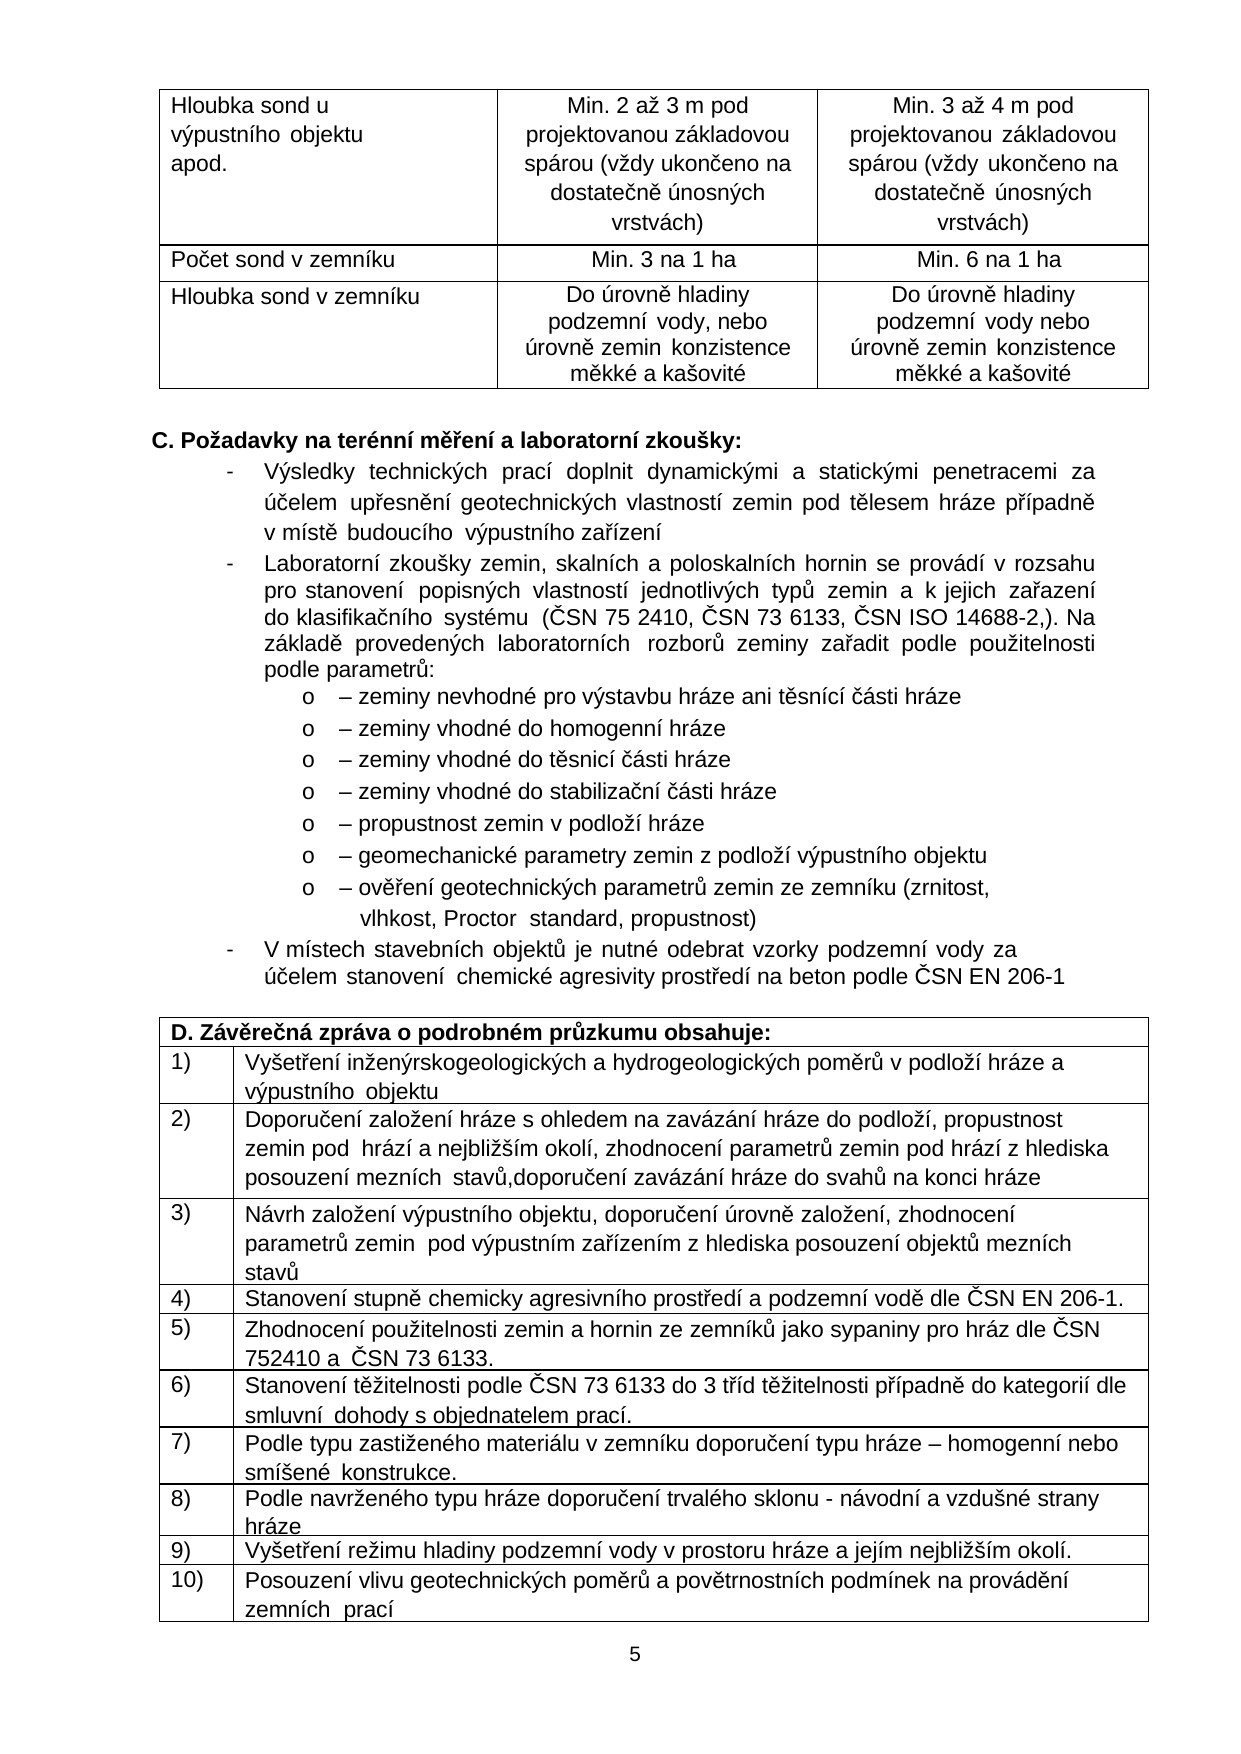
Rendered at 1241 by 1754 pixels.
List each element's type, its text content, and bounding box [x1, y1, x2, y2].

table_cell 2) [160, 1104, 233, 1198]
table_cell Stanovení stupně chemicky agresivního prostředí a podzemní vodě dle ČSN EN 206-1. [234, 1285, 1148, 1312]
list – geomechanické parametry zemin z podloží výpustního objektu [301, 842, 1122, 870]
table_cell 9) [160, 1536, 233, 1564]
list – zeminy vhodné do homogenní hráze [301, 714, 1122, 743]
table_cell Posouzení vlivu geotechnických poměrů a povětrnostních podmínek na provádění zemních prací [234, 1565, 1148, 1621]
table_cell Zhodnocení použitelnosti zemin a hornin ze zemníků jako sypaniny pro hráz dle ČSN 752410 a ČSN 73 6133. [234, 1314, 1148, 1369]
table_cell Min. 3 na 1 ha [498, 246, 817, 281]
list – zeminy vhodné do těsnicí části hráze [301, 746, 1122, 775]
table_cell Podle typu zastiženého materiálu v zemníku doporučení typu hráze – homogenní nebo smíšené konstrukce. [234, 1428, 1148, 1483]
table_cell Do úrovně hladiny podzemní vody, nebo úrovně zemin konzistence měkké a kašovité [498, 282, 817, 388]
table_cell 4) [160, 1285, 233, 1312]
table_cell Hloubka sond u výpustního objektu apod. [160, 90, 497, 244]
list – zeminy nevhodné pro výstavbu hráze ani těsnící části hráze [301, 683, 1122, 711]
list – zeminy vhodné do stabilizační části hráze [301, 778, 1122, 807]
table_cell Vyšetření režimu hladiny podzemní vody v prostoru hráze a jejím nejbližším okolí. [234, 1536, 1148, 1564]
table_cell Min. 3 až 4 m pod projektovanou základovou spárou (vždy ukončeno na dostatečně únosných vrstvách) [818, 90, 1148, 244]
table_cell Do úrovně hladiny podzemní vody nebo úrovně zemin konzistence měkké a kašovité [818, 282, 1148, 388]
text C. Požadavky na terénní měření a laboratorní zkoušky: [151, 427, 1122, 453]
table_cell Počet sond v zemníku [160, 246, 497, 281]
table_header D. Závěrečná zpráva o podrobném průzkumu obsahuje: [160, 1018, 1148, 1046]
table_cell Podle navrženého typu hráze doporučení trvalého sklonu - návodní a vzdušné strany hráze [234, 1485, 1148, 1535]
table_cell 1) [160, 1047, 233, 1103]
table_cell Vyšetření inženýrskogeologických a hydrogeologických poměrů v podloží hráze a výpustního objektu [234, 1047, 1148, 1103]
list V místech stavebních objektů je nutné odebrat vzorky podzemní vody za účelem stanovení chemické agresivity prostředí na beton podle ČSN EN 206-1 [226, 935, 1096, 989]
table_cell Min. 2 až 3 m pod projektovanou základovou spárou (vždy ukončeno na dostatečně únosných vrstvách) [498, 90, 817, 244]
table_cell Min. 6 na 1 ha [818, 246, 1148, 281]
table_cell 8) [160, 1485, 233, 1535]
table_cell 3) [160, 1199, 233, 1283]
table_cell Hloubka sond v zemníku [160, 282, 497, 388]
table_cell 6) [160, 1371, 233, 1426]
table_cell Návrh založení výpustního objektu, doporučení úrovně založení, zhodnocení parametrů zemin pod výpustním zařízením z hlediska posouzení objektů mezních stavů [234, 1199, 1148, 1283]
list – ověření geotechnických parametrů zemin ze zemníku (zrnitost, vlhkost, Proctor standard, propustnost) [301, 874, 1054, 931]
list Laboratorní zkoušky zemin, skalních a poloskalních hornin se provádí v rozsahu pro stanovení popisných vlastností jednotlivých typů zemin a k jejich zařazení do klasifikačního systému (ČSN 75 2410, ČSN 73 6133, ČSN ISO 14688-2,). Na základě provedených laboratorních rozborů zeminy zařadit podle použitelnosti podle parametrů: [226, 549, 1096, 683]
table_cell 7) [160, 1428, 233, 1483]
list Výsledky technických prací doplnit dynamickými a statickými penetracemi za účelem upřesnění geotechnických vlastností zemin pod tělesem hráze případně v místě budoucího výpustního zařízení [226, 457, 1096, 546]
table_cell 10) [160, 1565, 233, 1621]
table_cell Stanovení těžitelnosti podle ČSN 73 6133 do 3 tříd těžitelnosti případně do kategorií dle smluvní dohody s objednatelem prací. [234, 1371, 1148, 1426]
list – propustnost zemin v podloží hráze [301, 810, 1122, 838]
table_cell Doporučení založení hráze s ohledem na zavázání hráze do podloží, propustnost zemin pod hrází a nejbližším okolí, zhodnocení parametrů zemin pod hrází z hlediska posouzení mezních stavů,doporučení zavázání hráze do svahů na konci hráze [234, 1104, 1148, 1198]
table_cell 5) [160, 1314, 233, 1369]
